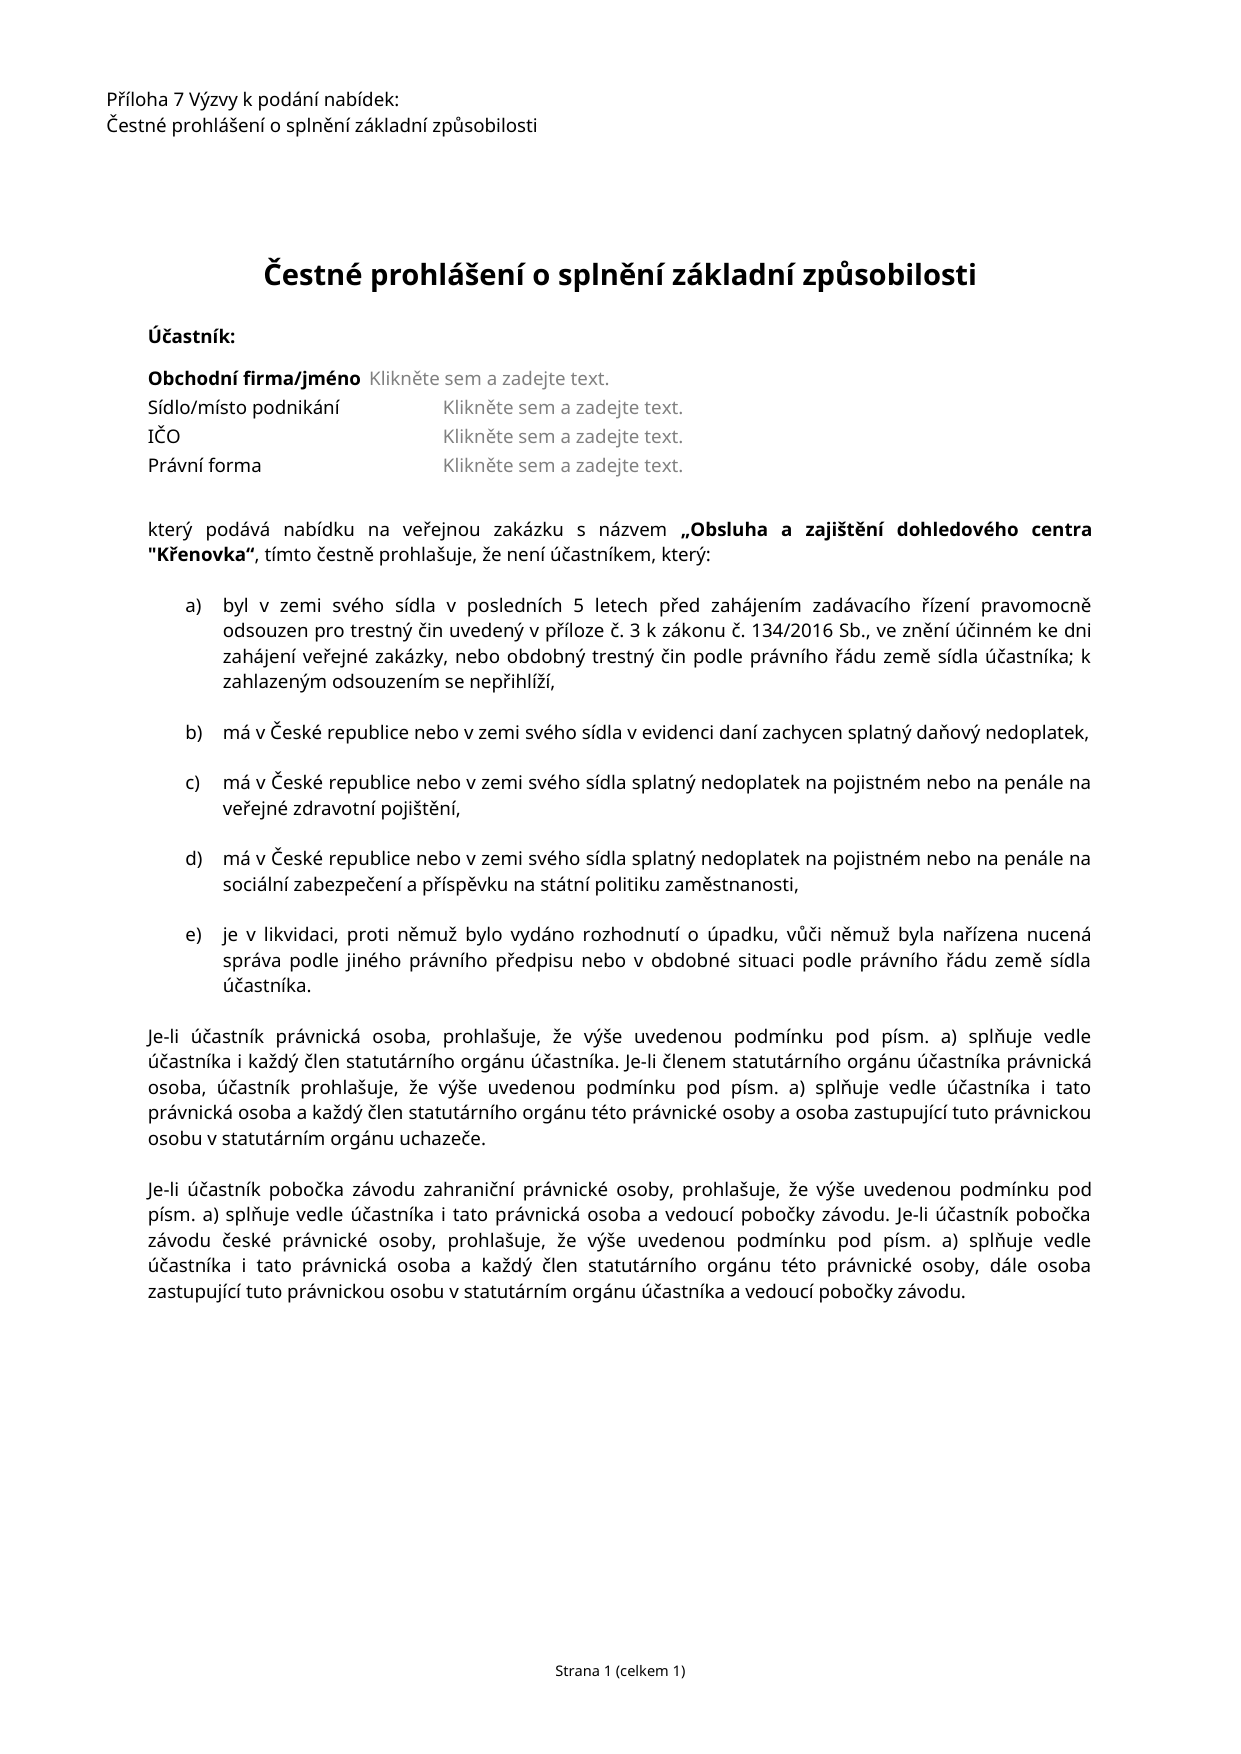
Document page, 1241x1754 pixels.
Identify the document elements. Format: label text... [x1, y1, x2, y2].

list byl v zemi svého sídla v posledních 5 letech před zahájením zadávacího řízení pravomocně odsouzen pro trestný čin uvedený v příloze č. 3 k zákonu č. 134/2016 Sb., ve znění účinném ke dni zahájení veřejné zakázky, nebo obdobný trestný čin podle právního řádu země sídla účastníka; k zahlazeným odsouzením se nepřihlíží, [185, 592, 1093, 694]
text Je-li účastník pobočka závodu zahraniční právnické osoby, prohlašuje, že výše uvedenou podmínku pod písm. a) splňuje vedle účastníka i tato právnická osoba a vedoucí pobočky závodu. Je-li účastník pobočka závodu české právnické osoby, prohlašuje, že výše uvedenou podmínku pod písm. a) splňuje vedle účastníka i tato právnická osoba a každý člen statutárního orgánu této právnické osoby, dále osoba zastupující tuto právnickou osobu v statutárním orgánu účastníka a vedoucí pobočky závodu. [148, 1176, 1093, 1304]
list má v České republice nebo v zemi svého sídla splatný nedoplatek na pojistném nebo na penále na veřejné zdravotní pojištění, [185, 769, 1093, 821]
list má v České republice nebo v zemi svého sídla v evidenci daní zachycen splatný daňový nedoplatek, [185, 719, 1093, 744]
text Obchodní firma/jméno [148, 362, 1093, 391]
text Právní forma [148, 449, 1093, 478]
list je v likvidaci, proti němuž bylo vydáno rozhodnutí o úpadku, vůči němuž byla nařízena nucená správa podle jiného právního předpisu nebo v obdobné situaci podle právního řádu země sídla účastníka. [185, 922, 1093, 998]
list má v České republice nebo v zemi svého sídla splatný nedoplatek na pojistném nebo na penále na sociální zabezpečení a příspěvku na státní politiku zaměstnanosti, [185, 846, 1093, 897]
text IČO [148, 420, 1093, 449]
text Sídlo/místo podnikání [148, 391, 1093, 420]
text Účastník: [148, 318, 1093, 349]
text Je-li účastník právnická osoba, prohlašuje, že výše uvedenou podmínku pod písm. a) splňuje vedle účastníka i každý člen statutárního orgánu účastníka. Je-li členem statutárního orgánu účastníka právnická osoba, účastník prohlašuje, že výše uvedenou podmínku pod písm. a) splňuje vedle účastníka i tato právnická osoba a každý člen statutárního orgánu této právnické osoby a osoba zastupující tuto právnickou osobu v statutárním orgánu uchazeče. [148, 1023, 1093, 1151]
title Čestné prohlášení o splnění základní způsobilosti [148, 254, 1093, 293]
text který podává nabídku na veřejnou zakázku s názvem „Obsluha a zajištění dohledového centra "Křenovka“, tímto čestně prohlašuje, že není účastníkem, který: [148, 516, 1093, 567]
